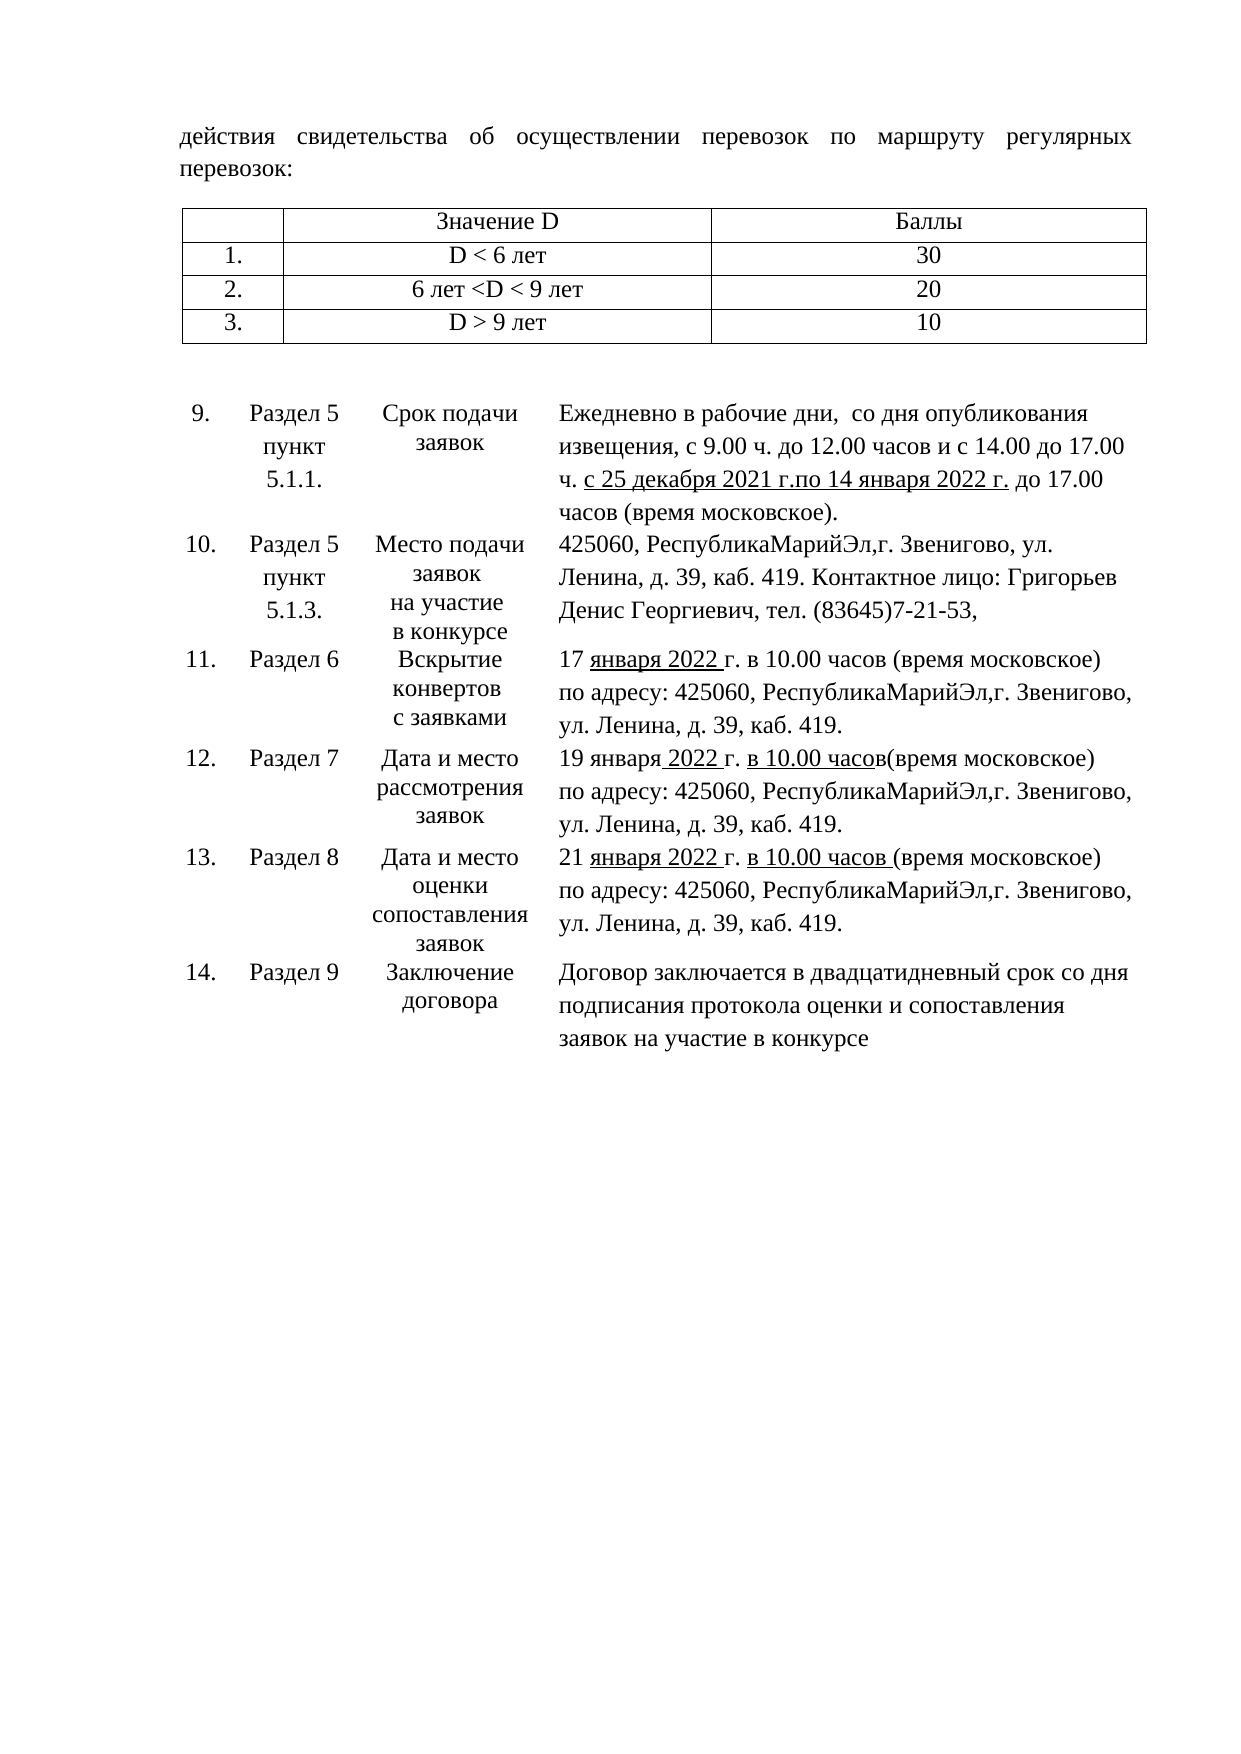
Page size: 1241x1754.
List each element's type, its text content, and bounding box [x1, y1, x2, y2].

table_header Ежедневно в рабочие дни, со дня опубликования извещения, с 9.00 ч. до 12.00 часов и с 14.00 до 17.00 ч. с 25 декабря 2021 г.по 14 января 2022 г. до 17.00 часов (время московское). [547, 398, 1151, 529]
table_cell Договор заключается в двадцатидневный срок со дня подписания протокола оценки и сопоставления заявок на участие в конкурсе [547, 957, 1151, 1055]
table_cell 13. [166, 842, 236, 957]
table_cell Раздел 6 [236, 645, 352, 743]
table_cell Заключение договора [353, 957, 547, 1055]
table_header [183, 209, 283, 242]
table_cell Раздел 5 пункт 5.1.3. [236, 530, 352, 644]
table_cell Место подачи заявок на участие в конкурсе [353, 530, 547, 644]
table_cell 30 [712, 243, 1146, 275]
table_cell 12. [166, 743, 236, 842]
table_cell Раздел 8 [236, 842, 352, 957]
table_cell 3. [183, 310, 283, 343]
table_cell 17 января 2022 г. в 10.00 часов (время московское) по адресу: 425060, РеспубликаМарийЭл,г. Звенигово, ул. Ленина, д. 39, каб. 419. [547, 645, 1151, 743]
table_cell 11. [166, 645, 236, 743]
table_cell Раздел 7 [236, 743, 352, 842]
table_cell D > 9 лет [284, 310, 711, 343]
table_header Значение D [284, 209, 711, 242]
table_cell 1. [183, 243, 283, 275]
table_cell Дата и место рассмотрения заявок [353, 743, 547, 842]
table_header Баллы [712, 209, 1146, 242]
table_header Срок подачи заявок [353, 398, 547, 529]
table_cell 2. [183, 276, 283, 309]
table_cell Вскрытие конвертов с заявками [353, 645, 547, 743]
table_cell 425060, РеспубликаМарийЭл,г. Звенигово, ул. Ленина, д. 39, каб. 419. Контактное лицо: Григорьев Денис Георгиевич, тел. (83645)7-21-53, [547, 530, 1151, 644]
table_cell 21 января 2022 г. в 10.00 часов (время московское) по адресу: 425060, РеспубликаМарийЭл,г. Звенигово, ул. Ленина, д. 39, каб. 419. [547, 842, 1151, 957]
table_cell Раздел 9 [236, 957, 352, 1055]
table_cell D < 6 лет [284, 243, 711, 275]
table_cell 20 [712, 276, 1146, 309]
table_cell 19 января 2022 г. в 10.00 часов(время московское) по адресу: 425060, РеспубликаМарийЭл,г. Звенигово, ул. Ленина, д. 39, каб. 419. [547, 743, 1151, 842]
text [179, 118, 1133, 183]
table_cell Дата и место оценки сопоставления заявок [353, 842, 547, 957]
table_header Раздел 5 пункт 5.1.1. [236, 398, 352, 529]
table_header 9. [166, 398, 236, 529]
table_cell 10. [166, 530, 236, 644]
table_cell 6 лет <D < 9 лет [284, 276, 711, 309]
table_cell 10 [712, 310, 1146, 343]
table_cell 14. [166, 957, 236, 1055]
